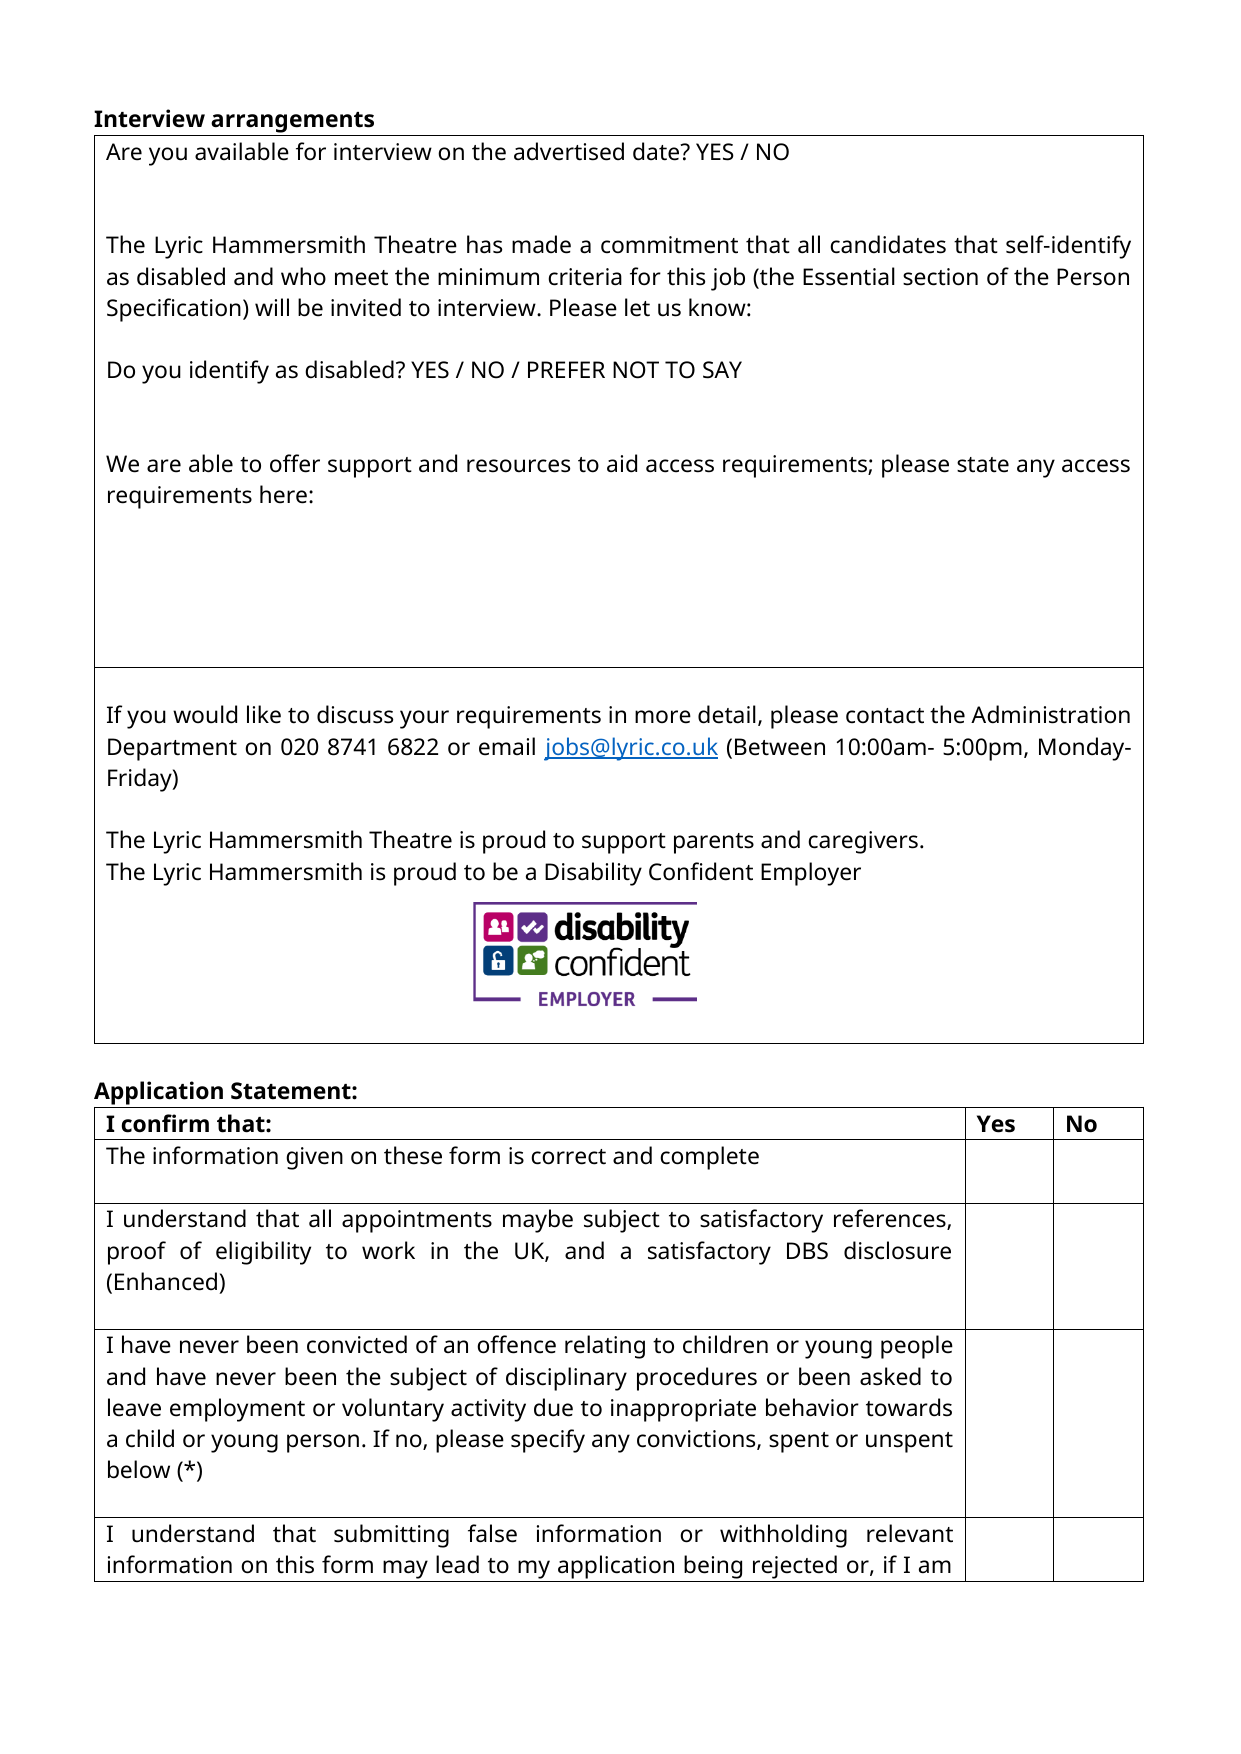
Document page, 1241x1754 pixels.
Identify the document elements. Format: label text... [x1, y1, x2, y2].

text Interview arrangements [94, 103, 1144, 135]
table_cell [966, 1140, 1053, 1202]
text Application Statement: [94, 1075, 1144, 1107]
table_cell [966, 1518, 1053, 1581]
table_cell I have never been convicted of an offence relating to children or young people and have never been the subject of disciplinary procedures or been asked to leave employment or voluntary activity due to inappropriate behavior towards a child or young person. If no, please specify any convictions, spent or unspent below (*) [95, 1330, 965, 1517]
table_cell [95, 1518, 965, 1581]
table_cell The information given on these form is correct and complete [95, 1140, 965, 1202]
table_cell [966, 1204, 1053, 1328]
table_header I confirm that: [95, 1108, 965, 1139]
table_cell [1054, 1330, 1143, 1517]
table_cell [1054, 1140, 1143, 1202]
picture [471, 902, 697, 1008]
table_cell If you would like to discuss your requirements in more detail, please contact the Administration Department on 020 8741 6822 or email jobs@lyric.co.uk (Between 10:00am- 5:00pm, Monday- Friday) The Lyric Hammersmith Theatre is proud to support parents and caregivers. The Lyric Hammersmith is proud to be a Disability Confident Employer [95, 668, 1143, 1043]
table_cell [1054, 1518, 1143, 1581]
table_header No [1054, 1108, 1143, 1139]
table_header Yes [966, 1108, 1053, 1139]
table_header Are you available for interview on the advertised date? YES / NO The Lyric Hammersmith Theatre has made a commitment that all candidates that self-identify as disabled and who meet the minimum criteria for this job (the Essential section of the Person Specification) will be invited to interview. Please let us know: Do you identify as disabled? YES / NO / PREFER NOT TO SAY We are able to offer support and resources to aid access requirements; please state any access requirements here: [95, 136, 1143, 667]
table_cell [966, 1330, 1053, 1517]
table_cell I understand that all appointments maybe subject to satisfactory references, proof of eligibility to work in the UK, and a satisfactory DBS disclosure (Enhanced) [95, 1204, 965, 1328]
table_cell [1054, 1204, 1143, 1328]
